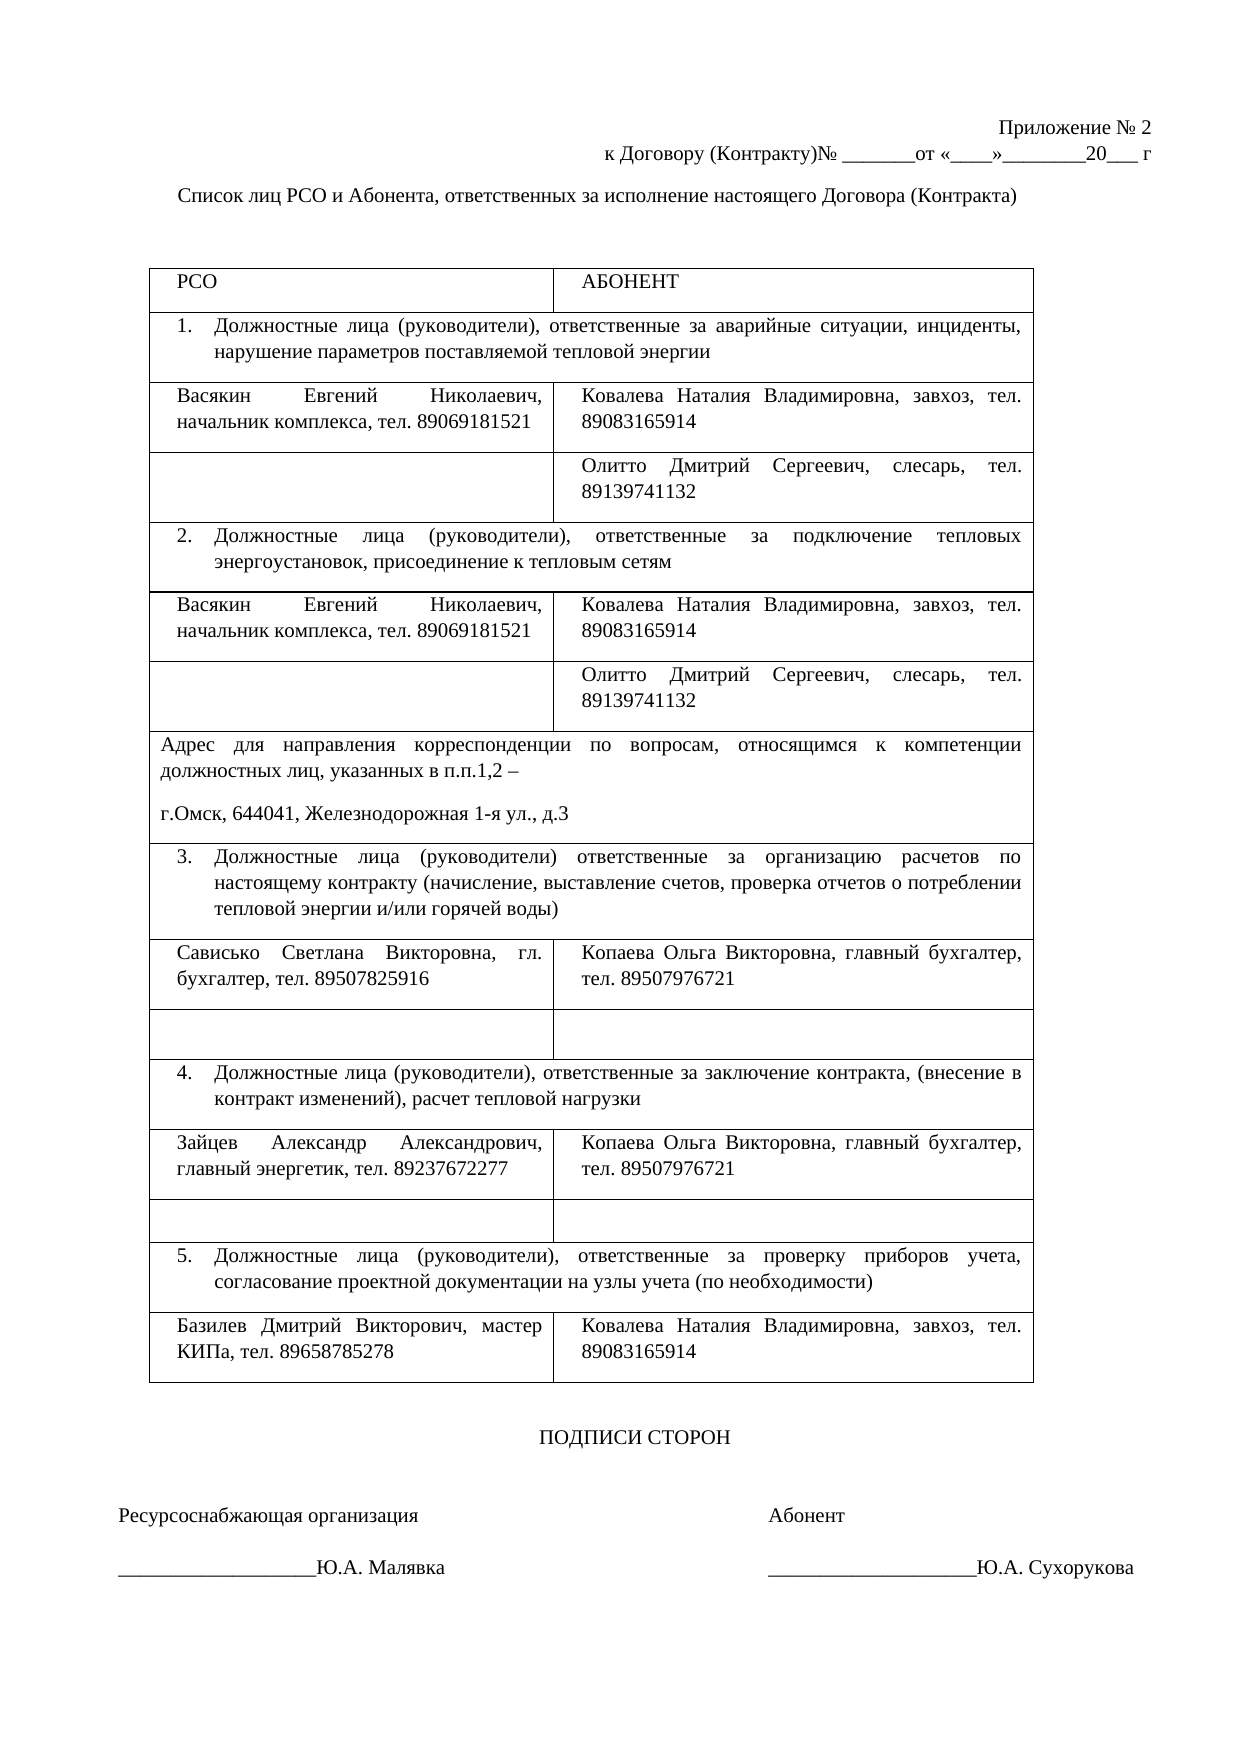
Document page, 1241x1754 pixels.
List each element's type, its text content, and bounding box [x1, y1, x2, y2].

text Приложение № 2 [118, 114, 1152, 139]
table_cell Васякин Евгений Николаевич, начальник комплекса, тел. 89069181521 [150, 383, 553, 452]
table_cell Адрес для направления корреспонденции по вопросам, относящимся к компетенции должностных лиц, указанных в п.п.1,2 – г.Омск, 644041, Железнодорожная 1-я ул., д.3 [150, 732, 1033, 843]
table_cell Копаева Ольга Викторовна, главный бухгалтер, тел. 89507976721 [554, 1130, 1033, 1198]
table_cell [150, 662, 553, 731]
table_cell Должностные лица (руководители) ответственные за организацию расчетов по настоящему контракту (начисление, выставление счетов, проверка отчетов о потреблении тепловой энергии и/или горячей воды) [150, 844, 1033, 939]
table_header АБОНЕНТ [554, 269, 1033, 312]
table_cell [150, 1010, 553, 1059]
table_cell Зайцев Александр Александрович, главный энергетик, тел. 89237672277 [150, 1130, 553, 1198]
text Ресурсоснабжающая организация Абонент [118, 1503, 1152, 1527]
table_cell Ковалева Наталия Владимировна, завхоз, тел. 89083165914 [554, 383, 1033, 452]
table_cell Олитто Дмитрий Сергеевич, слесарь, тел. 89139741132 [554, 662, 1033, 731]
table_cell [150, 1200, 553, 1242]
table_cell [554, 1010, 1033, 1059]
text Список лиц РСО и Абонента, ответственных за исполнение настоящего Договора (Контракта) [177, 183, 1152, 207]
table_cell Сависько Светлана Викторовна, гл. бухгалтер, тел. 89507825916 [150, 940, 553, 1009]
table_cell Ковалева Наталия Владимировна, завхоз, тел. 89083165914 [554, 1313, 1033, 1382]
table_cell Базилев Дмитрий Викторович, мастер КИПа, тел. 89658785278 [150, 1313, 553, 1382]
table_cell Васякин Евгений Николаевич, начальник комплекса, тел. 89069181521 [150, 593, 553, 661]
table_cell Олитто Дмитрий Сергеевич, слесарь, тел. 89139741132 [554, 453, 1033, 522]
text к Договору (Контракту)№ _______от «____»________20___ г [177, 141, 1152, 164]
table_cell [554, 1200, 1033, 1242]
table_cell [150, 453, 553, 522]
table_cell Должностные лица (руководители), ответственные за подключение тепловых энергоустановок, присоединение к тепловым сетям [150, 523, 1033, 591]
table_cell Ковалева Наталия Владимировна, завхоз, тел. 89083165914 [554, 593, 1033, 661]
table_cell Должностные лица (руководители), ответственные за проверку приборов учета, согласование проектной документации на узлы учета (по необходимости) [150, 1243, 1033, 1312]
table_cell Должностные лица (руководители), ответственные за заключение контракта, (внесение в контракт изменений), расчет тепловой нагрузки [150, 1060, 1033, 1129]
text ПОДПИСИ СТОРОН [118, 1425, 1152, 1449]
table_cell Копаева Ольга Викторовна, главный бухгалтер, тел. 89507976721 [554, 940, 1033, 1009]
text ___________________Ю.А. Малявка ____________________Ю.А. Сухорукова [118, 1555, 1152, 1579]
table_cell Должностные лица (руководители), ответственные за аварийные ситуации, инциденты, нарушение параметров поставляемой тепловой энергии [150, 313, 1033, 382]
table_header РСО [150, 269, 553, 312]
